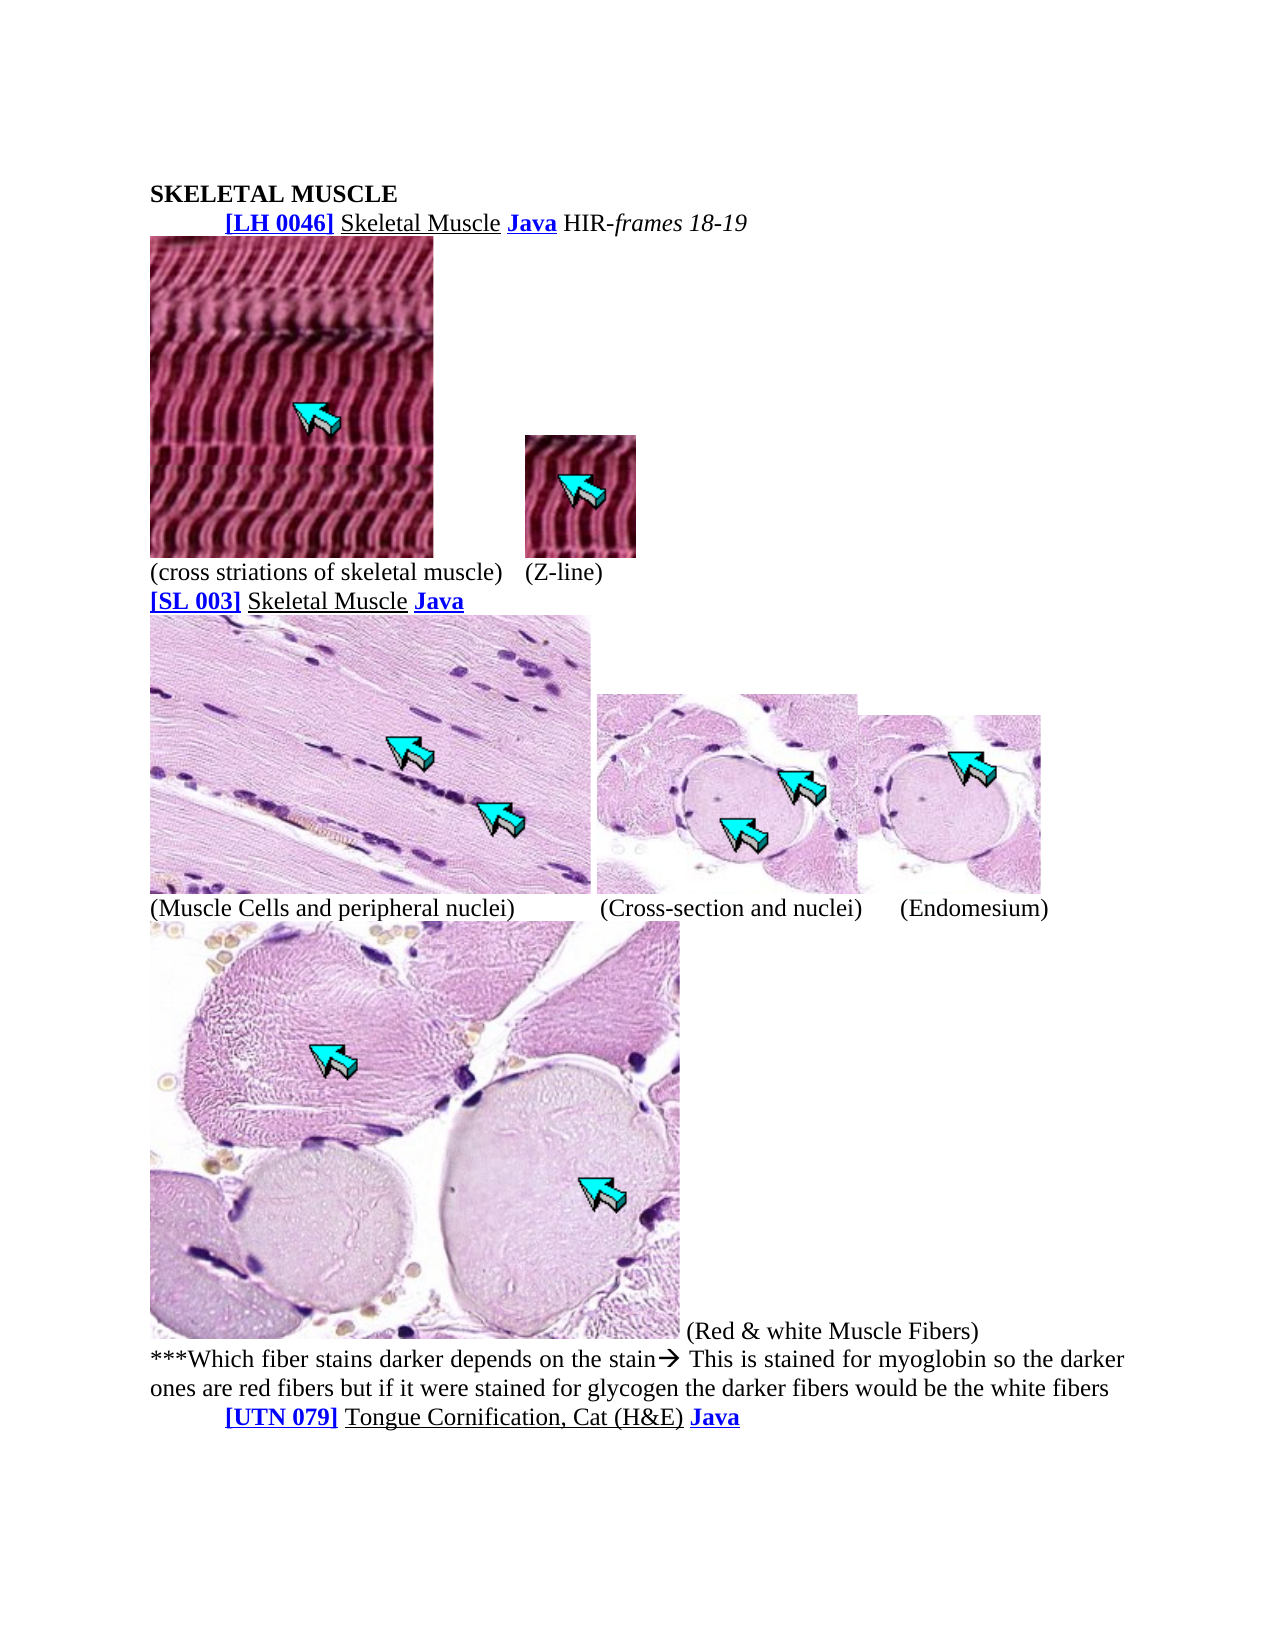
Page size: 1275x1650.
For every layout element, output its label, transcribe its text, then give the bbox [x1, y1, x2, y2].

text [SL 003] Skeletal Muscle Java [150, 586, 1125, 615]
text [UTN 079] Tongue Cornification, Cat (H&E) Java [225, 1402, 1125, 1431]
picture [150, 615, 591, 894]
text ***Which fiber stains darker depends on the stain This is stained for myoglobin so the darker ones are red fibers but if it were stained for glycogen the darker fibers would be the white fibers [150, 1344, 1125, 1402]
picture [150, 921, 680, 1339]
picture [150, 236, 434, 558]
text (Muscle Cells and peripheral nuclei) (Cross-section and nuclei) (Endomesium) [150, 893, 1125, 922]
picture [525, 435, 636, 558]
text (cross striations of skeletal muscle) (Z-line) [150, 557, 1125, 586]
picture [596, 694, 1041, 894]
text SKELETAL MUSCLE [150, 179, 1125, 208]
text [LH 0046] Skeletal Muscle Java HIR-frames 18-19 [150, 208, 1125, 237]
